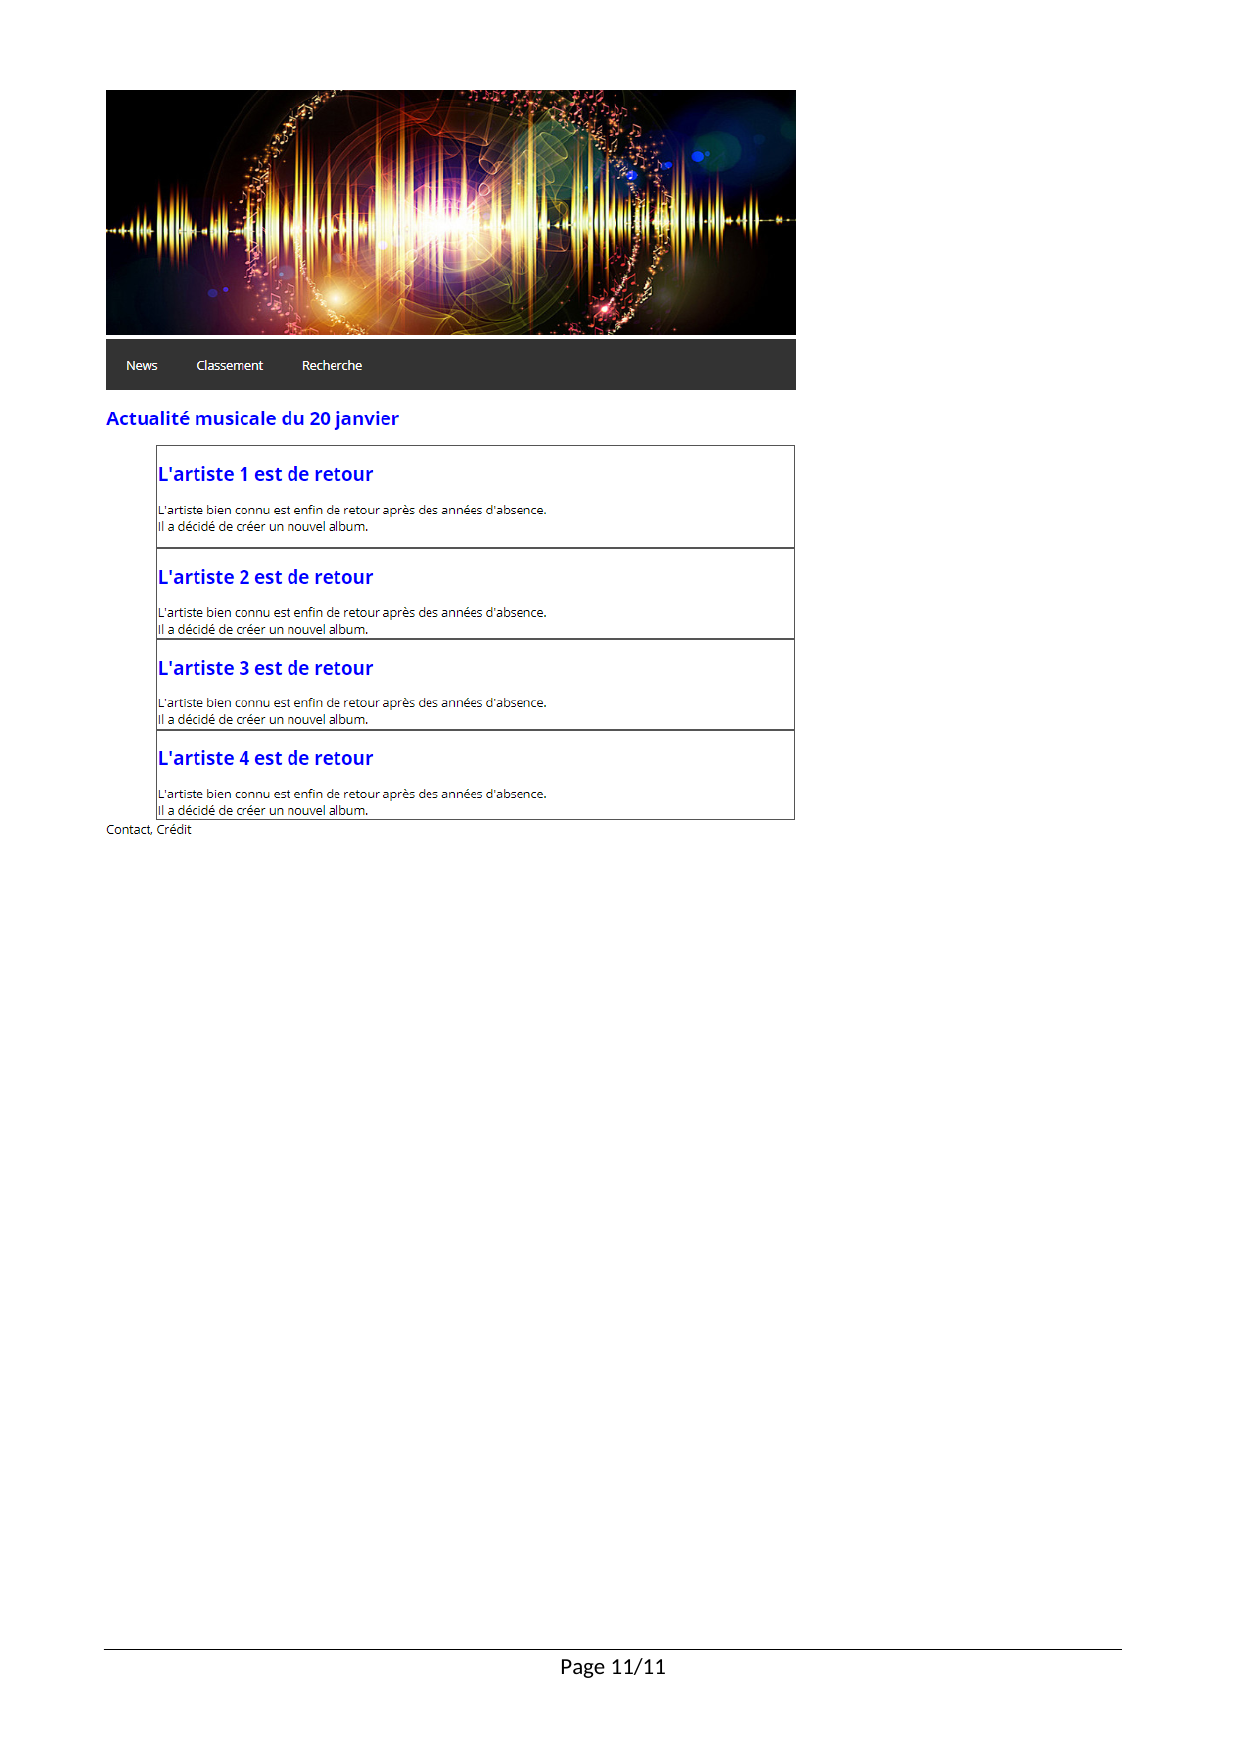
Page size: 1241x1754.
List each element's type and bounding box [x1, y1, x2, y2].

picture [103, 88, 802, 842]
